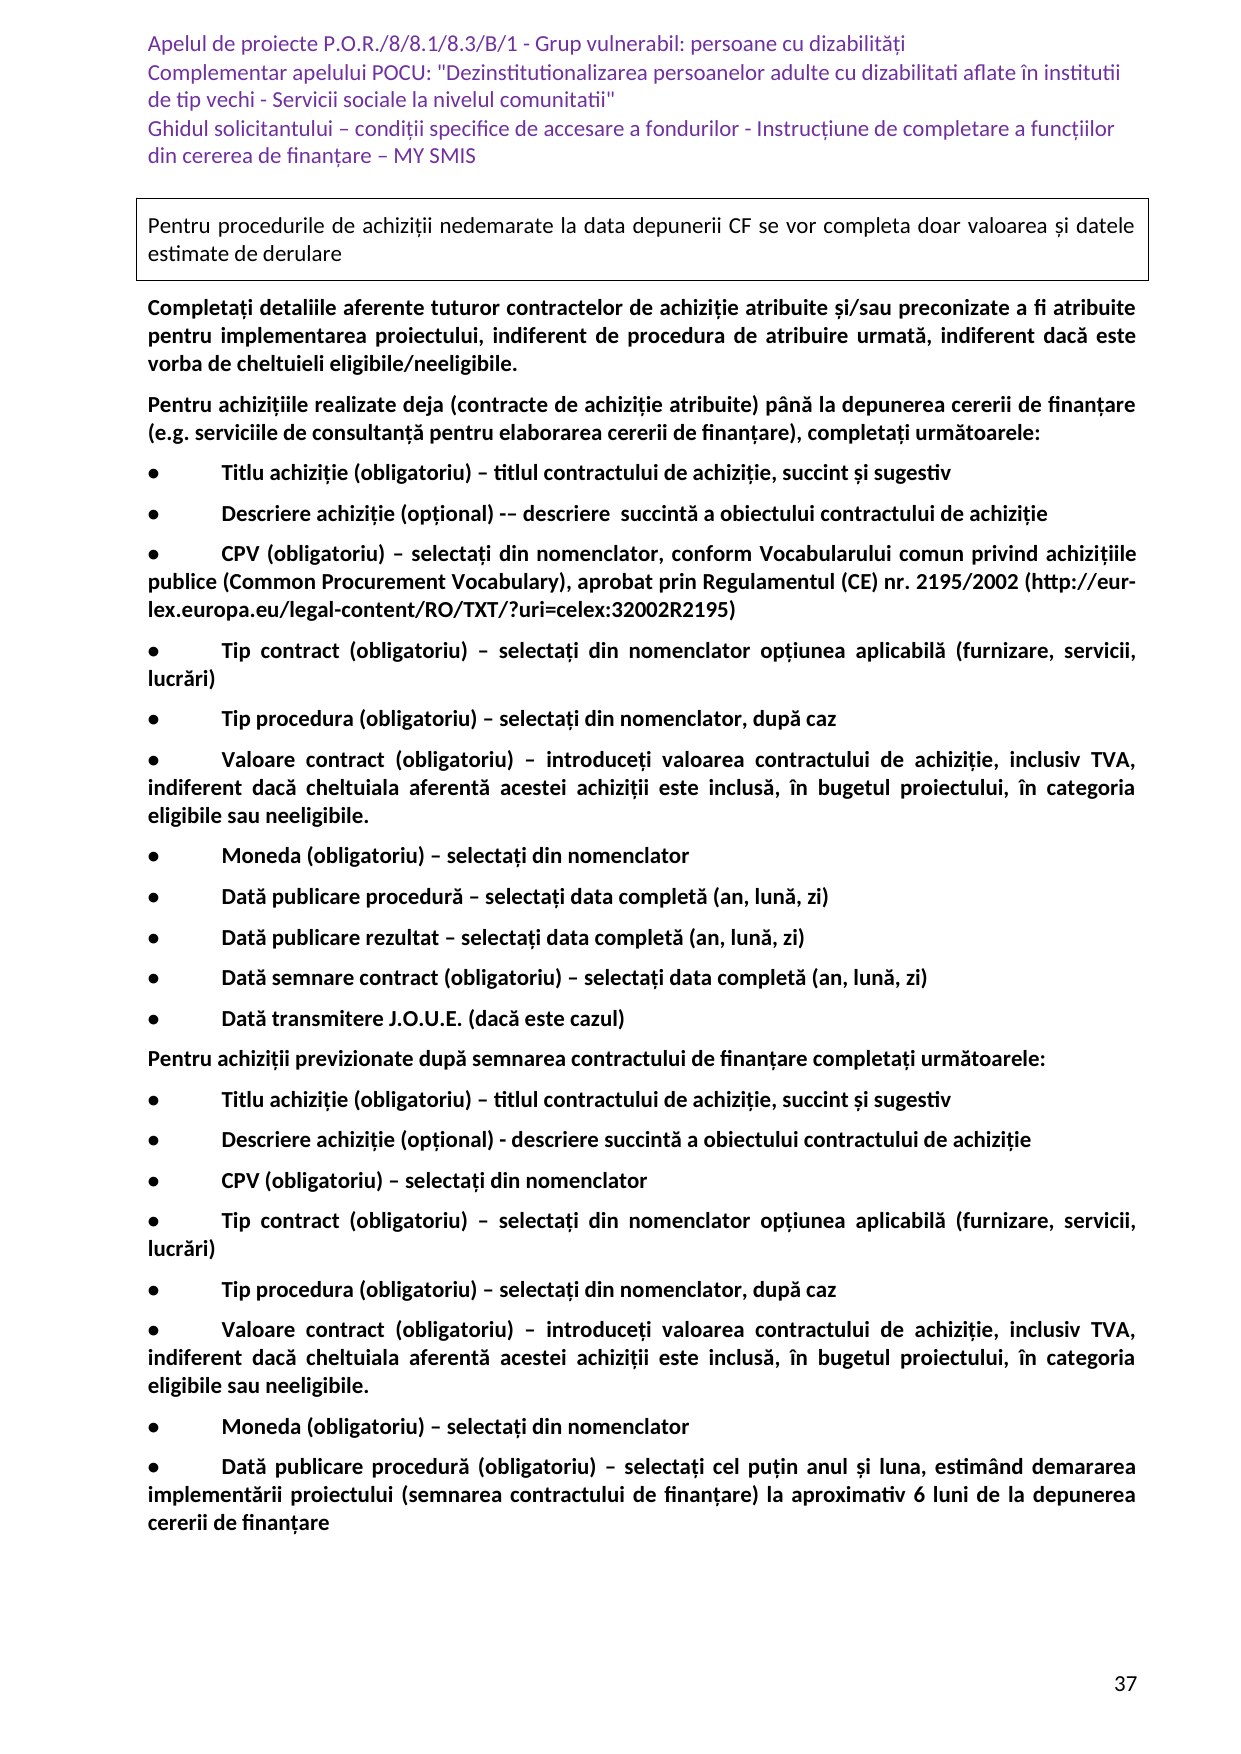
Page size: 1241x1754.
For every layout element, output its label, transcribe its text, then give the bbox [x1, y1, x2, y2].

text • Dată publicare procedură (obligatoriu) – selectați cel puțin anul și luna, estimând demararea implementării proiectului (semnarea contractului de finanțare) la aproximativ 6 luni de la depunerea cererii de finanțare [148, 1452, 1137, 1537]
text • Titlu achiziţie (obligatoriu) – titlul contractului de achiziție, succint și sugestiv [148, 1085, 1137, 1113]
text Completați detaliile aferente tuturor contractelor de achiziţie atribuite şi/sau preconizate a fi atribuite pentru implementarea proiectului, indiferent de procedura de atribuire urmată, indiferent dacă este vorba de cheltuieli eligibile/neeligibile. [148, 293, 1137, 377]
text • Tip contract (obligatoriu) – selectați din nomenclator opțiunea aplicabilă (furnizare, servicii, lucrări) [148, 636, 1137, 692]
text • Titlu achiziţie (obligatoriu) – titlul contractului de achiziție, succint și sugestiv [148, 458, 1137, 486]
text • Moneda (obligatoriu) – selectați din nomenclator [148, 842, 1137, 870]
text Pentru achizițiile realizate deja (contracte de achiziție atribuite) până la depunerea cererii de finanțare (e.g. serviciile de consultanță pentru elaborarea cererii de finanțare), completați următoarele: [148, 390, 1137, 446]
text • Dată semnare contract (obligatoriu) – selectați data completă (an, lună, zi) [148, 963, 1137, 991]
text • Tip procedura (obligatoriu) – selectați din nomenclator, după caz [148, 1275, 1137, 1303]
text • CPV (obligatoriu) – selectați din nomenclator, conform Vocabularului comun privind achiziţiile publice (Common Procurement Vocabulary), aprobat prin Regulamentul (CE) nr. 2195/2002 (http://eur-lex.europa.eu/legal-content/RO/TXT/?uri=celex:32002R2195) [148, 539, 1137, 623]
text • Tip procedura (obligatoriu) – selectați din nomenclator, după caz [148, 704, 1137, 733]
text • Dată publicare procedură – selectați data completă (an, lună, zi) [148, 882, 1137, 910]
text • Moneda (obligatoriu) – selectați din nomenclator [148, 1412, 1137, 1440]
text • Dată publicare rezultat – selectați data completă (an, lună, zi) [148, 923, 1137, 951]
text • Descriere achiziţie (opțional) - descriere succintă a obiectului contractului de achiziție [148, 1125, 1137, 1153]
text • Tip contract (obligatoriu) – selectați din nomenclator opțiunea aplicabilă (furnizare, servicii, lucrări) [148, 1206, 1137, 1262]
text • CPV (obligatoriu) – selectați din nomenclator [148, 1166, 1137, 1194]
text • Valoare contract (obligatoriu) – introduceți valoarea contractului de achiziție, inclusiv TVA, indiferent dacă cheltuiala aferentă acestei achiziții este inclusă, în bugetul proiectului, în categoria eligibile sau neeligibile. [148, 745, 1137, 829]
text • Descriere achiziţie (opțional) -– descriere succintă a obiectului contractului de achiziție [148, 499, 1137, 527]
text Pentru achiziții previzionate după semnarea contractului de finanțare completați următoarele: [148, 1044, 1137, 1072]
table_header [137, 199, 1148, 280]
text • Valoare contract (obligatoriu) – introduceți valoarea contractului de achiziție, inclusiv TVA, indiferent dacă cheltuiala aferentă acestei achiziții este inclusă, în bugetul proiectului, în categoria eligibile sau neeligibile. [148, 1315, 1137, 1399]
text • Dată transmitere J.O.U.E. (dacă este cazul) [148, 1004, 1137, 1032]
